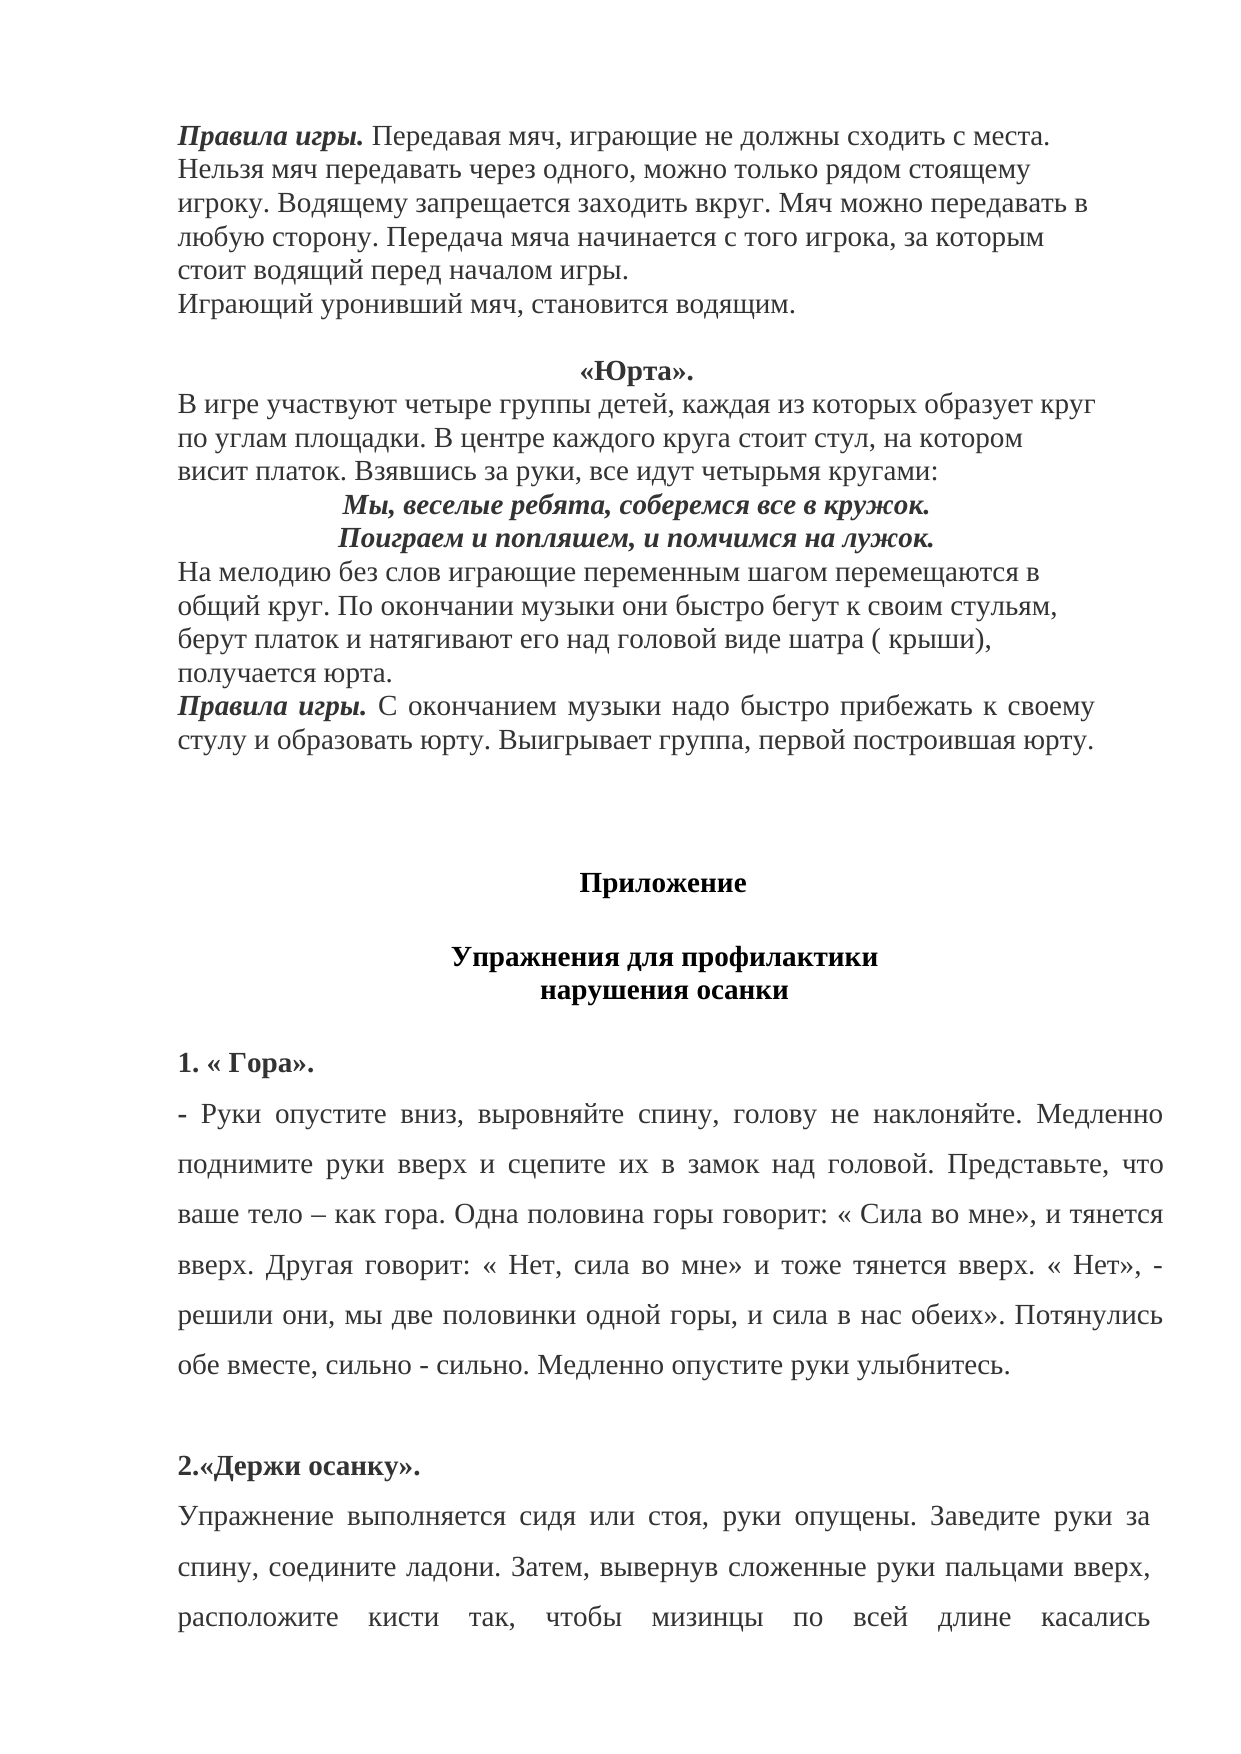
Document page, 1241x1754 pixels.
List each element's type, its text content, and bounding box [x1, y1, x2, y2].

text - Руки опустите вниз, выровняйте спину, голову не наклоняйте. Медленно поднимите руки вверх и сцепите их в замок над головой. Представьте, что ваше тело – как гора. Одна половина горы говорит: « Сила во мне», и тянется вверх. Другая говорит: « Нет, сила во мне» и тоже тянется вверх. « Нет», - решили они, мы две половинки одной горы, и сила в нас обеих». Потянулись обе вместе, сильно - сильно. Медленно опустите руки улыбнитесь. [177, 1096, 1165, 1381]
text нарушения осанки [177, 972, 1152, 1006]
text В игре участвуют четыре группы детей, каждая из которых образует круг по углам площадки. В центре каждого круга стоит стул, на котором висит платок. Взявшись за руки, все идут четырьмя кругами: [177, 386, 1096, 487]
text Мы, веселые ребята, соберемся все в кружок. [177, 487, 1096, 521]
text Приложение [177, 865, 1148, 899]
text На мелодию без слов играющие переменным шагом перемещаются в общий круг. По окончании музыки они быстро бегут к своим стульям, берут платок и натягивают его над головой виде шатра ( крыши), получается юрта. [177, 554, 1096, 688]
text Упражнения для профилактики [177, 939, 1152, 972]
text Правила игры. С окончанием музыки надо быстро прибежать к своему стулу и образовать юрту. Выигрывает группа, первой построившая юрту. [177, 688, 1096, 755]
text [177, 1498, 1152, 1633]
text Правила игры. Передавая мяч, играющие не должны сходить с места. Нельзя мяч передавать через одного, можно только рядом стоящему игроку. Водящему запрещается заходить вкруг. Мяч можно передавать в любую сторону. Передача мяча начинается с того игрока, за которым стоит водящий перед началом игры. [177, 118, 1096, 286]
text «Юрта». [177, 353, 1096, 386]
text 2.«Держи осанку». [177, 1448, 1152, 1482]
text Играющий уронивший мяч, становится водящим. [177, 286, 1096, 319]
text Поиграем и попляшем, и помчимся на лужок. [177, 521, 1096, 554]
text 1. « Гора». [177, 1046, 1152, 1079]
